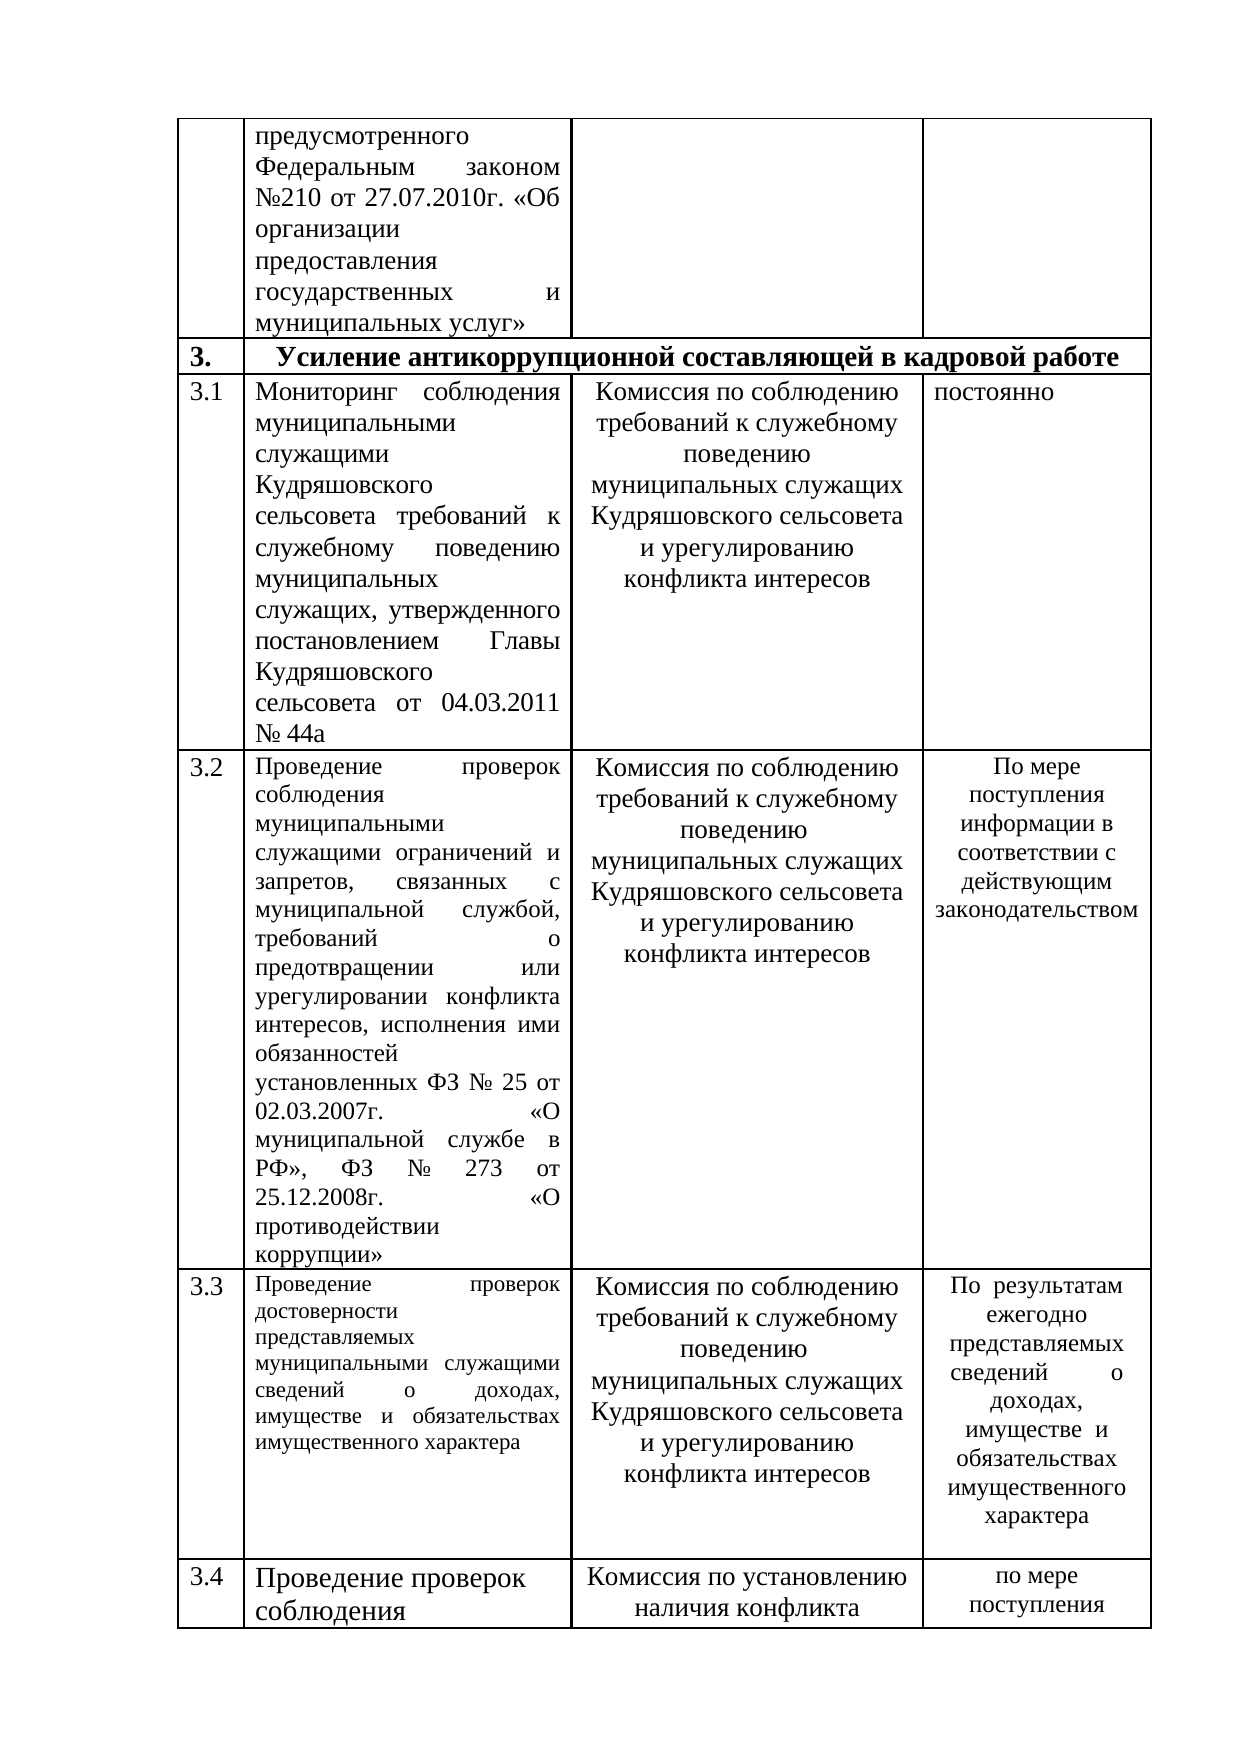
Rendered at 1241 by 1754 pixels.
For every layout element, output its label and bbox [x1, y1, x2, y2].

table_header [573, 751, 922, 1268]
table_header [179, 751, 243, 1268]
table_header [245, 1560, 570, 1627]
table_header [573, 119, 922, 337]
table_header [179, 1560, 243, 1627]
table_header [924, 751, 1150, 1268]
table_header [245, 375, 570, 749]
table_header [179, 119, 243, 337]
table_header [573, 1270, 922, 1558]
table_header [573, 375, 922, 749]
table_header [179, 375, 243, 749]
table_header [179, 339, 243, 373]
table_header [179, 1270, 243, 1558]
table_header [924, 119, 1150, 337]
table_header [245, 1270, 570, 1558]
table_header [245, 751, 570, 1268]
table_header [245, 339, 1150, 373]
table_header [924, 375, 1150, 749]
table_header [245, 119, 570, 337]
table_header [924, 1270, 1150, 1558]
table_header [573, 1560, 922, 1627]
table_header [924, 1560, 1150, 1627]
